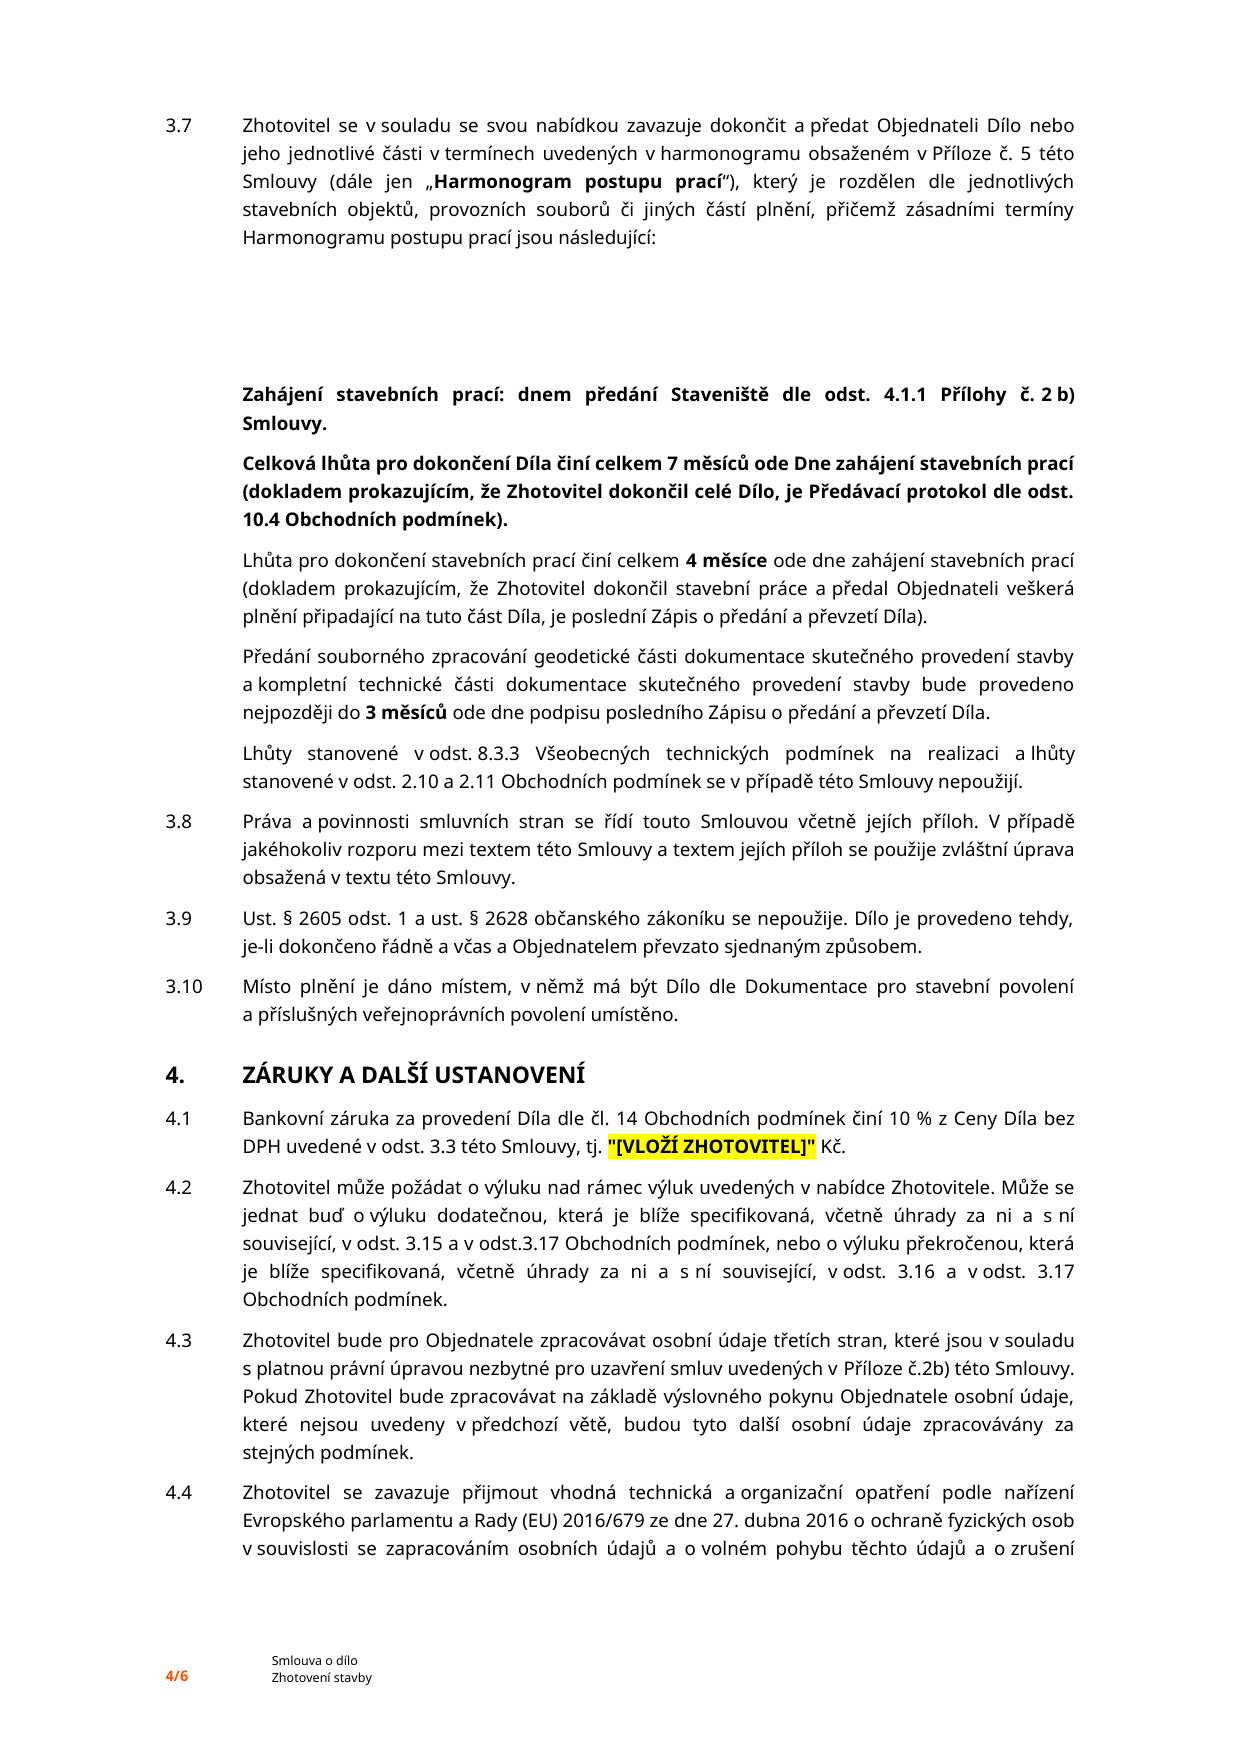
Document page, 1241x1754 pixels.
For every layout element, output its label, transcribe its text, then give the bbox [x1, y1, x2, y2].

text Zhotovitel se v souladu se svou nabídkou zavazuje dokončit a předat Objednateli Dílo nebo jeho jednotlivé části v termínech uvedených v harmonogramu obsaženém v Příloze č. 5 této Smlouvy (dále jen „Harmonogram postupu prací“), který je rozdělen dle jednotlivých stavebních objektů, provozních souborů či jiných částí plnění, přičemž zásadními termíny Harmonogramu postupu prací jsou následující: [165, 112, 1075, 250]
text ZÁRUKY A DALŠÍ USTANOVENÍ [165, 1059, 1075, 1090]
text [165, 1479, 1075, 1561]
text Předání souborného zpracování geodetické části dokumentace skutečného provedení stavby a kompletní technické části dokumentace skutečného provedení stavby bude provedeno nejpozději do 3 měsíců ode dne podpisu posledního Zápisu o předání a převzetí Díla. [242, 643, 1075, 725]
text Bankovní záruka za provedení Díla dle čl. 14 Obchodních podmínek činí 10 % z Ceny Díla bez DPH uvedené v odst. 3.3 této Smlouvy, tj. "[VLOŽÍ ZHOTOVITEL]" Kč. [165, 1106, 1075, 1159]
text Místo plnění je dáno místem, v němž má být Dílo dle Dokumentace pro stavební povolení a příslušných veřejnoprávních povolení umístěno. [165, 974, 1075, 1027]
text Ust. § 2605 odst. 1 a ust. § 2628 občanského zákoníku se nepoužije. Dílo je provedeno tehdy, je-li dokončeno řádně a včas a Objednatelem převzato sjednaným způsobem. [165, 905, 1075, 959]
text Lhůty stanovené v odst. 8.3.3 Všeobecných technických podmínek na realizaci a lhůty stanovené v odst. 2.10 a 2.11 Obchodních podmínek se v případě této Smlouvy nepoužijí. [242, 740, 1075, 793]
text Zhotovitel bude pro Objednatele zpracovávat osobní údaje třetích stran, které jsou v souladu s platnou právní úpravou nezbytné pro uzavření smluv uvedených v Příloze č.2b) této Smlouvy. Pokud Zhotovitel bude zpracovávat na základě výslovného pokynu Objednatele osobní údaje, které nejsou uvedeny v předchozí větě, budou tyto další osobní údaje zpracovávány za stejných podmínek. [165, 1327, 1075, 1464]
text Lhůta pro dokončení stavebních prací činí celkem 4 měsíce ode dne zahájení stavebních prací (dokladem prokazujícím, že Zhotovitel dokončil stavební práce a předal Objednateli veškerá plnění připadající na tuto část Díla, je poslední Zápis o předání a převzetí Díla). [242, 547, 1075, 628]
text Zhotovitel může požádat o výluku nad rámec výluk uvedených v nabídce Zhotovitele. Může se jednat buď o výluku dodatečnou, která je blíže specifikovaná, včetně úhrady za ni a s ní související, v odst. 3.15 a v odst.3.17 Obchodních podmínek, nebo o výluku překročenou, která je blíže specifikovaná, včetně úhrady za ni a s ní související, v odst. 3.16 a v odst. 3.17 Obchodních podmínek. [165, 1174, 1075, 1312]
text Celková lhůta pro dokončení Díla činí celkem 7 měsíců ode Dne zahájení stavebních prací (dokladem prokazujícím, že Zhotovitel dokončil celé Dílo, je Předávací protokol dle odst. 10.4 Obchodních podmínek). [242, 450, 1075, 532]
text Práva a povinnosti smluvních stran se řídí touto Smlouvou včetně jejích příloh. V případě jakéhokoliv rozporu mezi textem této Smlouvy a textem jejích příloh se použije zvláštní úprava obsažená v textu této Smlouvy. [165, 808, 1075, 890]
text Zahájení stavebních prací: dnem předání Staveniště dle odst. 4.1.1 Přílohy č. 2 b) Smlouvy. [242, 382, 1075, 435]
